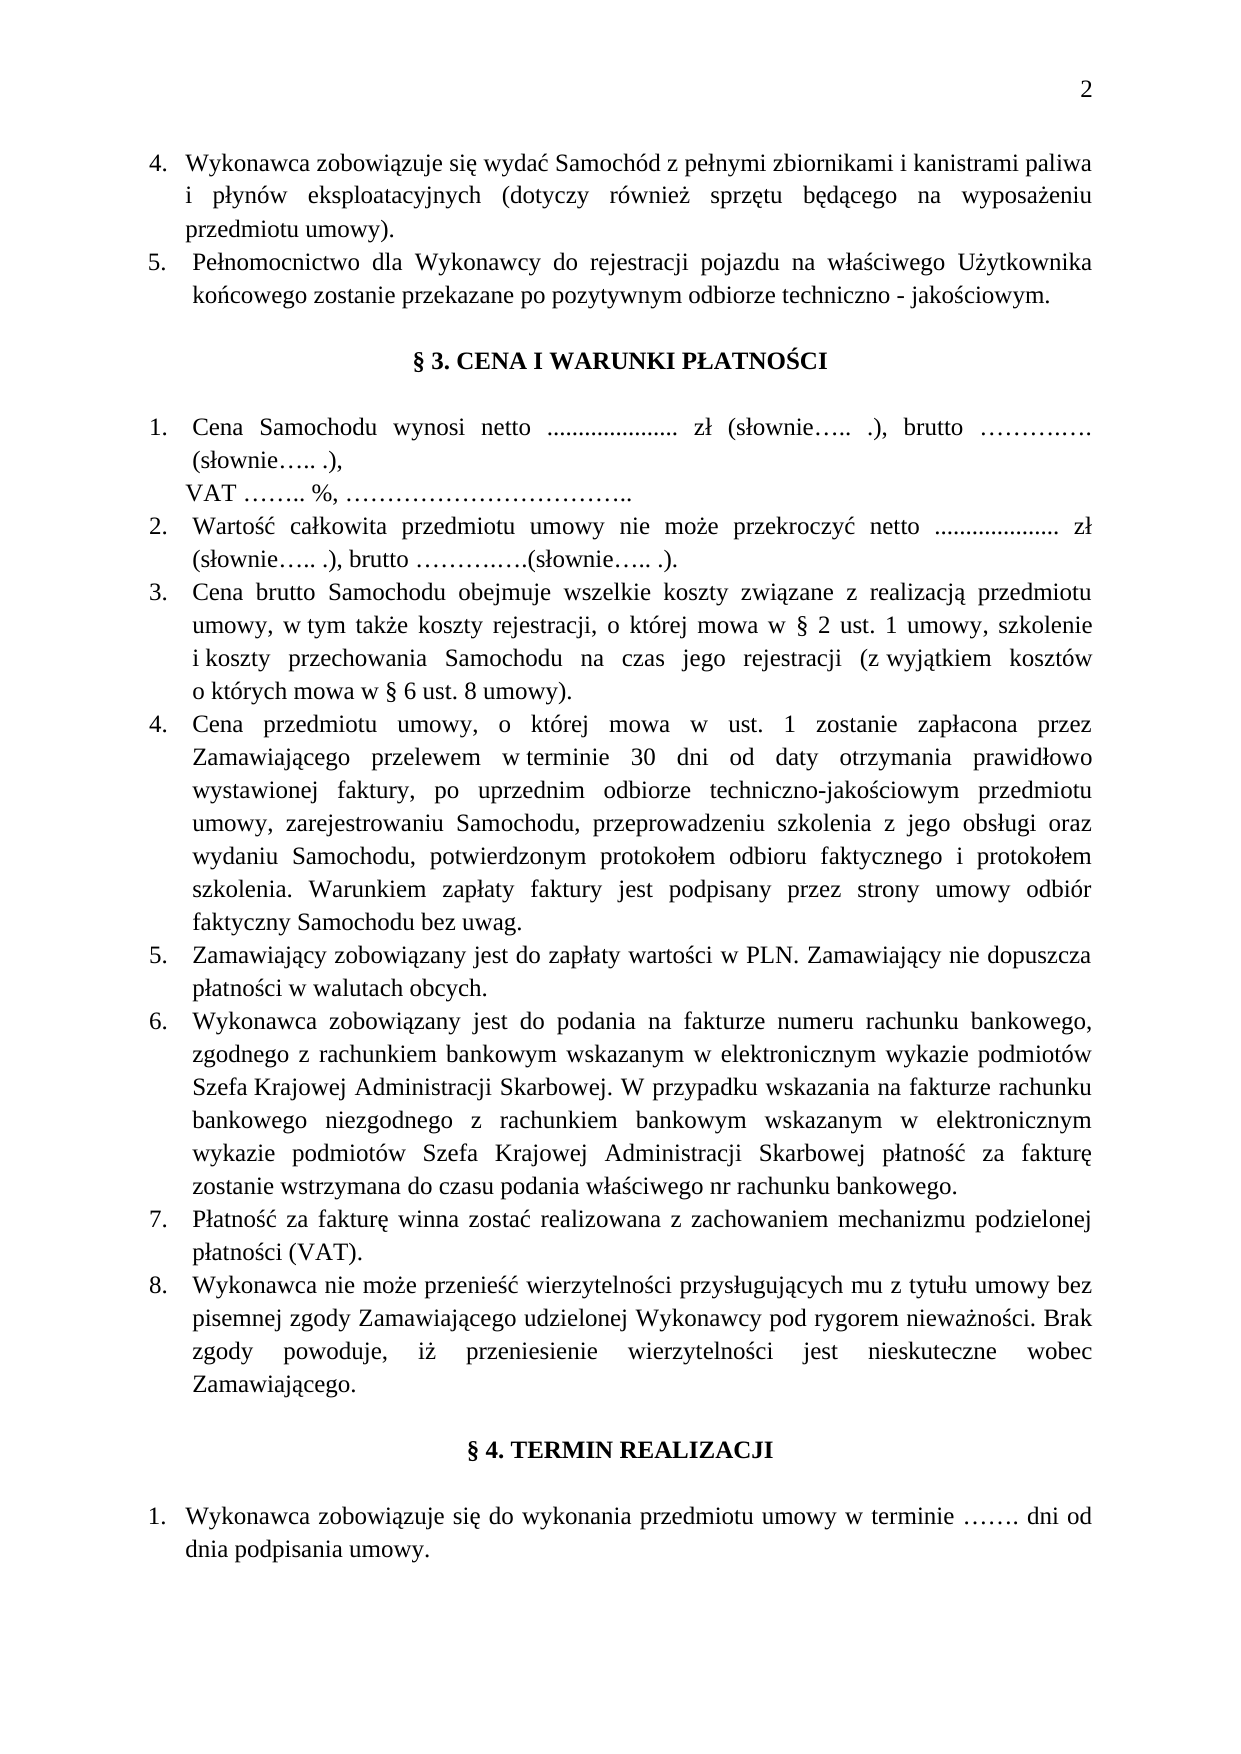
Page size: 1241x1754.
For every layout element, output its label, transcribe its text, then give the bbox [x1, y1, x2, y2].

list Wykonawca nie może przenieść wierzytelności przysługujących mu z tytułu umowy bez pisemnej zgody Zamawiającego udzielonej Wykonawcy pod rygorem nieważności. Brak zgody powoduje, iż przeniesienie wierzytelności jest nieskuteczne wobec Zamawiającego. [149, 1270, 1093, 1398]
text VAT …….. %, …………………………….. [185, 478, 1093, 507]
list Wartość całkowita przedmiotu umowy nie może przekroczyć netto .................... zł (słownie….. .), brutto ……….….(słownie….. .). [149, 511, 1093, 573]
list Wykonawca zobowiązuje się do wykonania przedmiotu umowy w terminie ……. dni od dnia podpisania umowy. [148, 1501, 1093, 1563]
list Zamawiający zobowiązany jest do zapłaty wartości w PLN. Zamawiający nie dopuszcza płatności w walutach obcych. [149, 940, 1093, 1002]
list Cena brutto Samochodu obejmuje wszelkie koszty związane z realizacją przedmiotu umowy, w tym także koszty rejestracji, o której mowa w § 2 ust. 1 umowy, szkolenie i koszty przechowania Samochodu na czas jego rejestracji (z wyjątkiem kosztów o których mowa w § 6 ust. 8 umowy). [149, 577, 1093, 705]
list Cena Samochodu wynosi netto ..................... zł (słownie….. .), brutto ……….….(słownie….. .), [149, 412, 1093, 473]
list Wykonawca zobowiązuje się wydać Samochód z pełnymi zbiornikami i kanistrami paliwa i płynów eksploatacyjnych (dotyczy również sprzętu będącego na wyposażeniu przedmiotu umowy). [149, 148, 1093, 242]
list Płatność za fakturę winna zostać realizowana z zachowaniem mechanizmu podzielonej płatności (VAT). [149, 1204, 1093, 1266]
text § 4. TERMIN REALIZACJI [148, 1435, 1093, 1464]
text § 3. CENA I WARUNKI PŁATNOŚCI [148, 346, 1093, 374]
list Cena przedmiotu umowy, o której mowa w ust. 1 zostanie zapłacona przez Zamawiającego przelewem w terminie 30 dni od daty otrzymania prawidłowo wystawionej faktury, po uprzednim odbiorze techniczno-jakościowym przedmiotu umowy, zarejestrowaniu Samochodu, przeprowadzeniu szkolenia z jego obsługi oraz wydaniu Samochodu, potwierdzonym protokołem odbioru faktycznego i protokołem szkolenia. Warunkiem zapłaty faktury jest podpisany przez strony umowy odbiór faktyczny Samochodu bez uwag. [149, 709, 1093, 936]
list Pełnomocnictwo dla Wykonawcy do rejestracji pojazdu na właściwego Użytkownika końcowego zostanie przekazane po pozytywnym odbiorze techniczno - jakościowym. [148, 247, 1093, 308]
list Wykonawca zobowiązany jest do podania na fakturze numeru rachunku bankowego, zgodnego z rachunkiem bankowym wskazanym w elektronicznym wykazie podmiotów Szefa Krajowej Administracji Skarbowej. W przypadku wskazania na fakturze rachunku bankowego niezgodnego z rachunkiem bankowym wskazanym w elektronicznym wykazie podmiotów Szefa Krajowej Administracji Skarbowej płatność za fakturę zostanie wstrzymana do czasu podania właściwego nr rachunku bankowego. [149, 1006, 1093, 1200]
